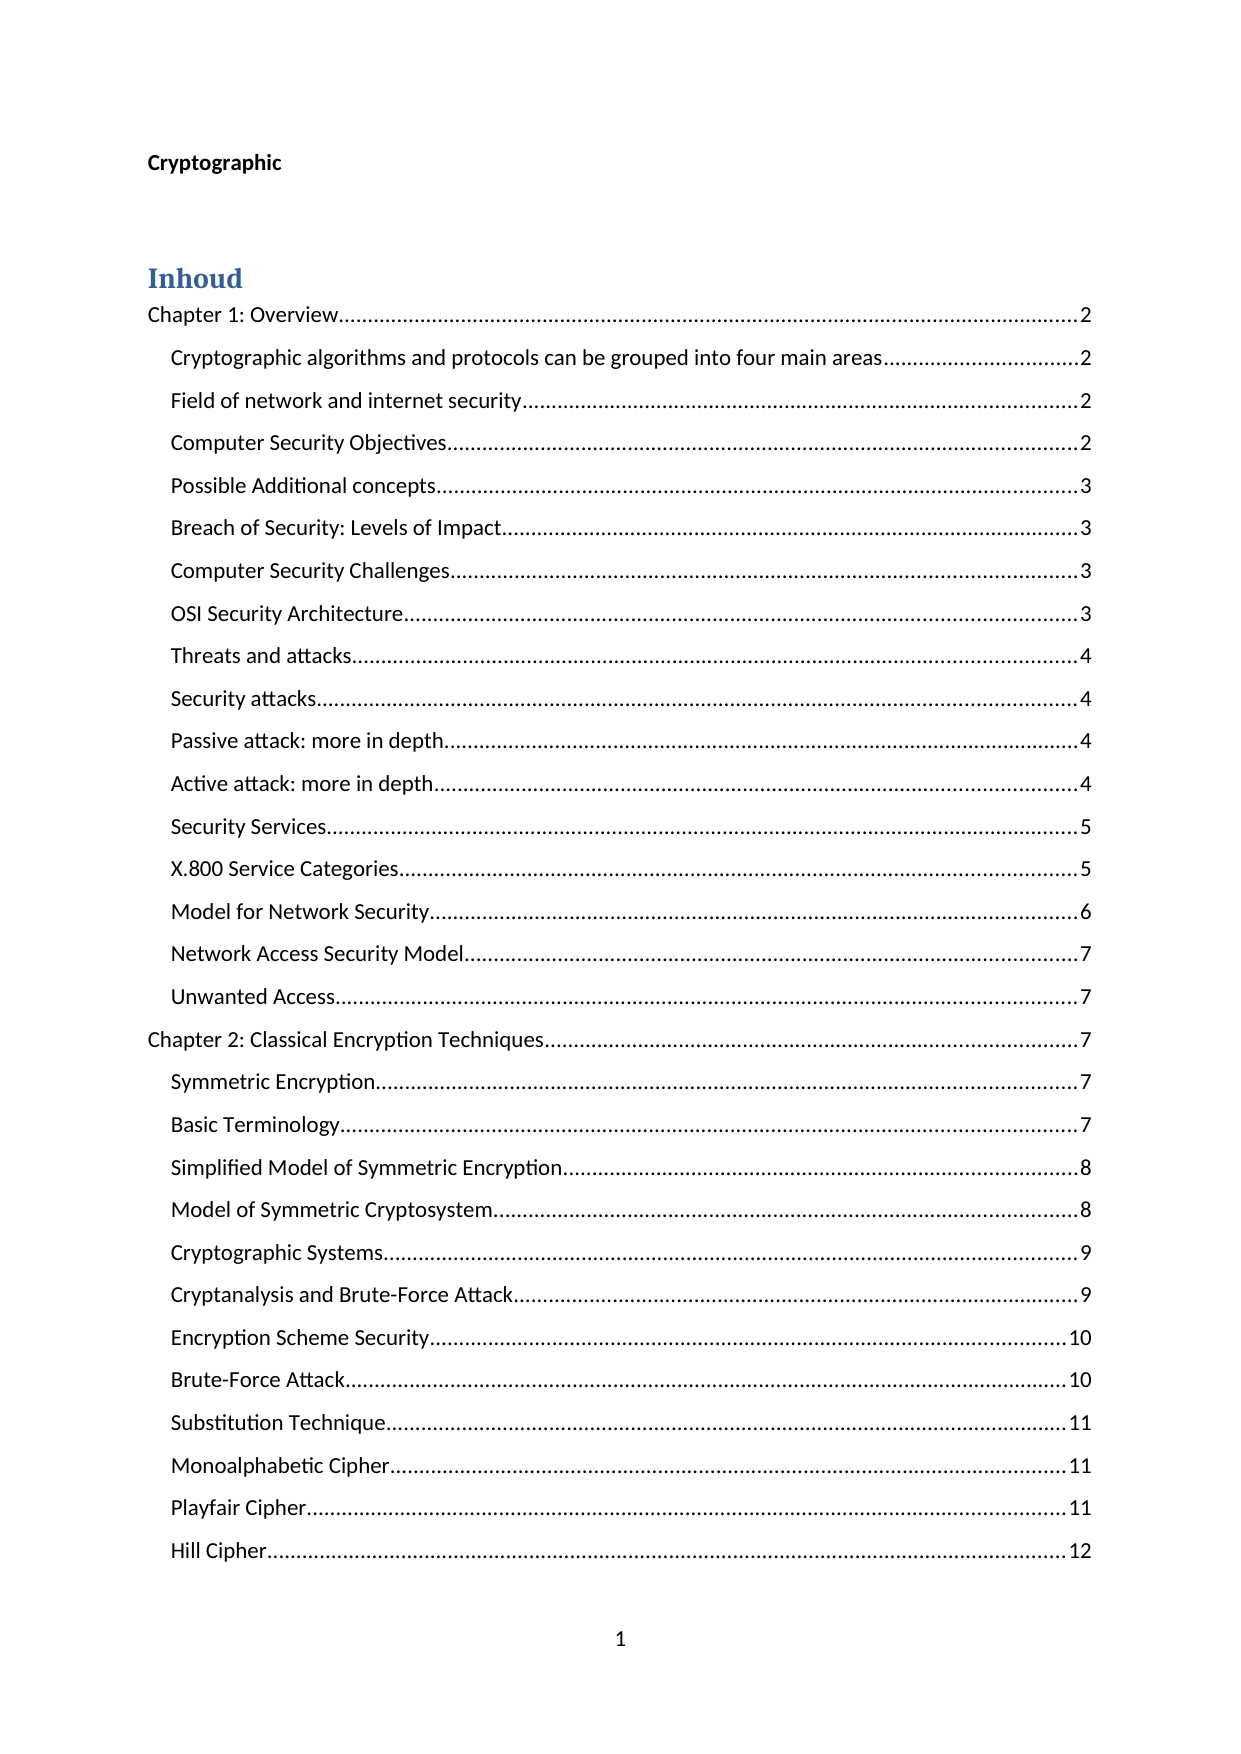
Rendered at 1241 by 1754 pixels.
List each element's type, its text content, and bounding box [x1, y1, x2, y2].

text Cryptographic [148, 148, 1093, 176]
